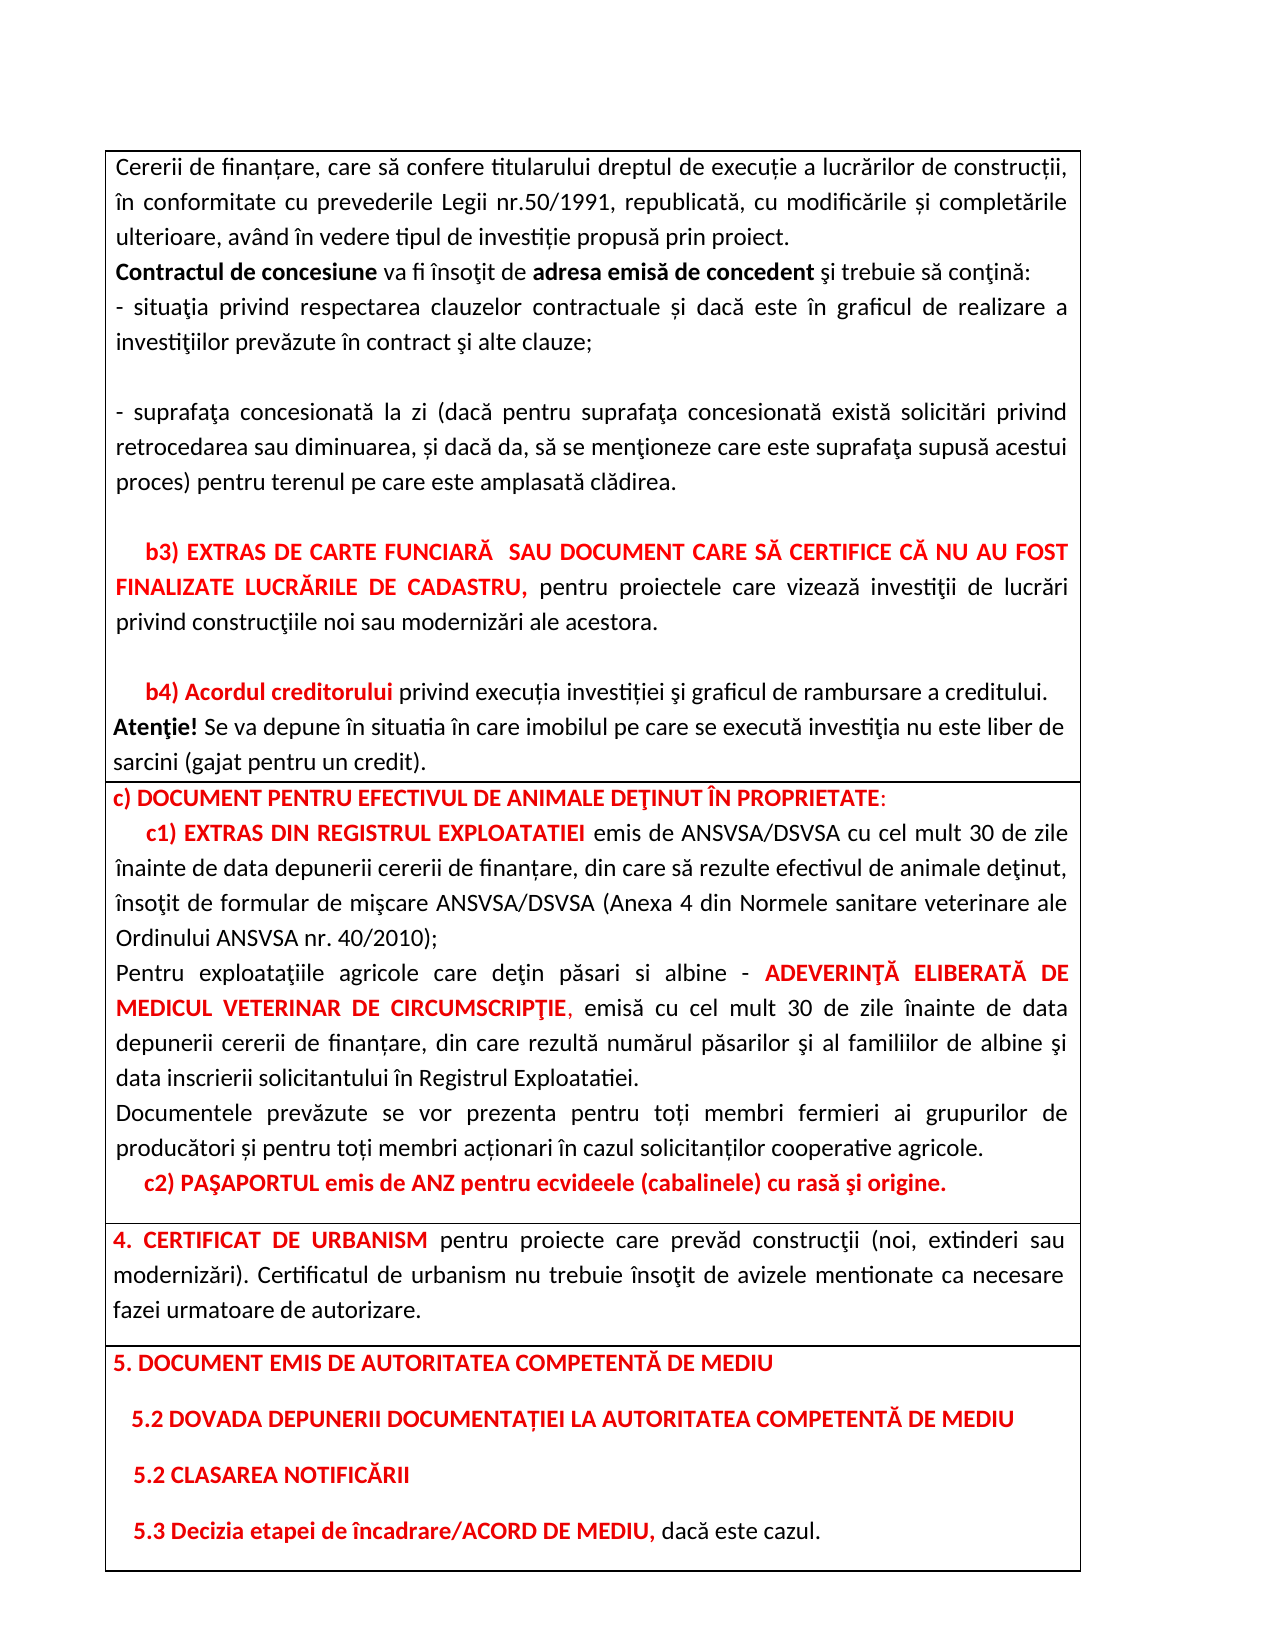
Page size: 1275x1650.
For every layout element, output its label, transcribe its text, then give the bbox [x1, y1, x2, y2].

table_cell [106, 152, 1080, 781]
table_cell 5. DOCUMENT EMIS DE AUTORITATEA COMPETENTĂ DE MEDIU DOVADA DEPUNERII DOCUMENTAȚIEI LA AUTORITATEA COMPETENTĂ DE MEDIU 5.2 CLASAREA NOTIFICĂRII 5.3 Decizia etapei de încadrare/ACORD DE MEDIU, dacă este cazul. [106, 1347, 1080, 1570]
table_cell 4. CERTIFICAT DE URBANISM pentru proiecte care prevăd construcţii (noi, extinderi sau modernizări). Certificatul de urbanism nu trebuie însoţit de avizele mentionate ca necesare fazei urmatoare de autorizare. [106, 1224, 1080, 1345]
table_cell c) DOCUMENT PENTRU EFECTIVUL DE ANIMALE DEŢINUT ÎN PROPRIETATE: c1) EXTRAS DIN REGISTRUL EXPLOATATIEI emis de ANSVSA/DSVSA cu cel mult 30 de zile înainte de data depunerii cererii de finanțare, din care să rezulte efectivul de animale deţinut, însoţit de formular de mişcare ANSVSA/DSVSA (Anexa 4 din Normele sanitare veterinare ale Ordinului ANSVSA nr. 40/2010); Pentru exploataţiile agricole care deţin păsari si albine - ADEVERINŢĂ ELIBERATĂ DE MEDICUL VETERINAR DE CIRCUMSCRIPŢIE, emisă cu cel mult 30 de zile înainte de data depunerii cererii de finanțare, din care rezultă numărul păsarilor şi al familiilor de albine şi data inscrierii solicitantului în Registrul Exploatatiei. Documentele prevăzute se vor prezenta pentru toți membri fermieri ai grupurilor de producători și pentru toți membri acționari în cazul solicitanților cooperative agricole. c2) PAŞAPORTUL emis de ANZ pentru ecvideele (cabalinele) cu rasă şi origine. [106, 783, 1080, 1223]
